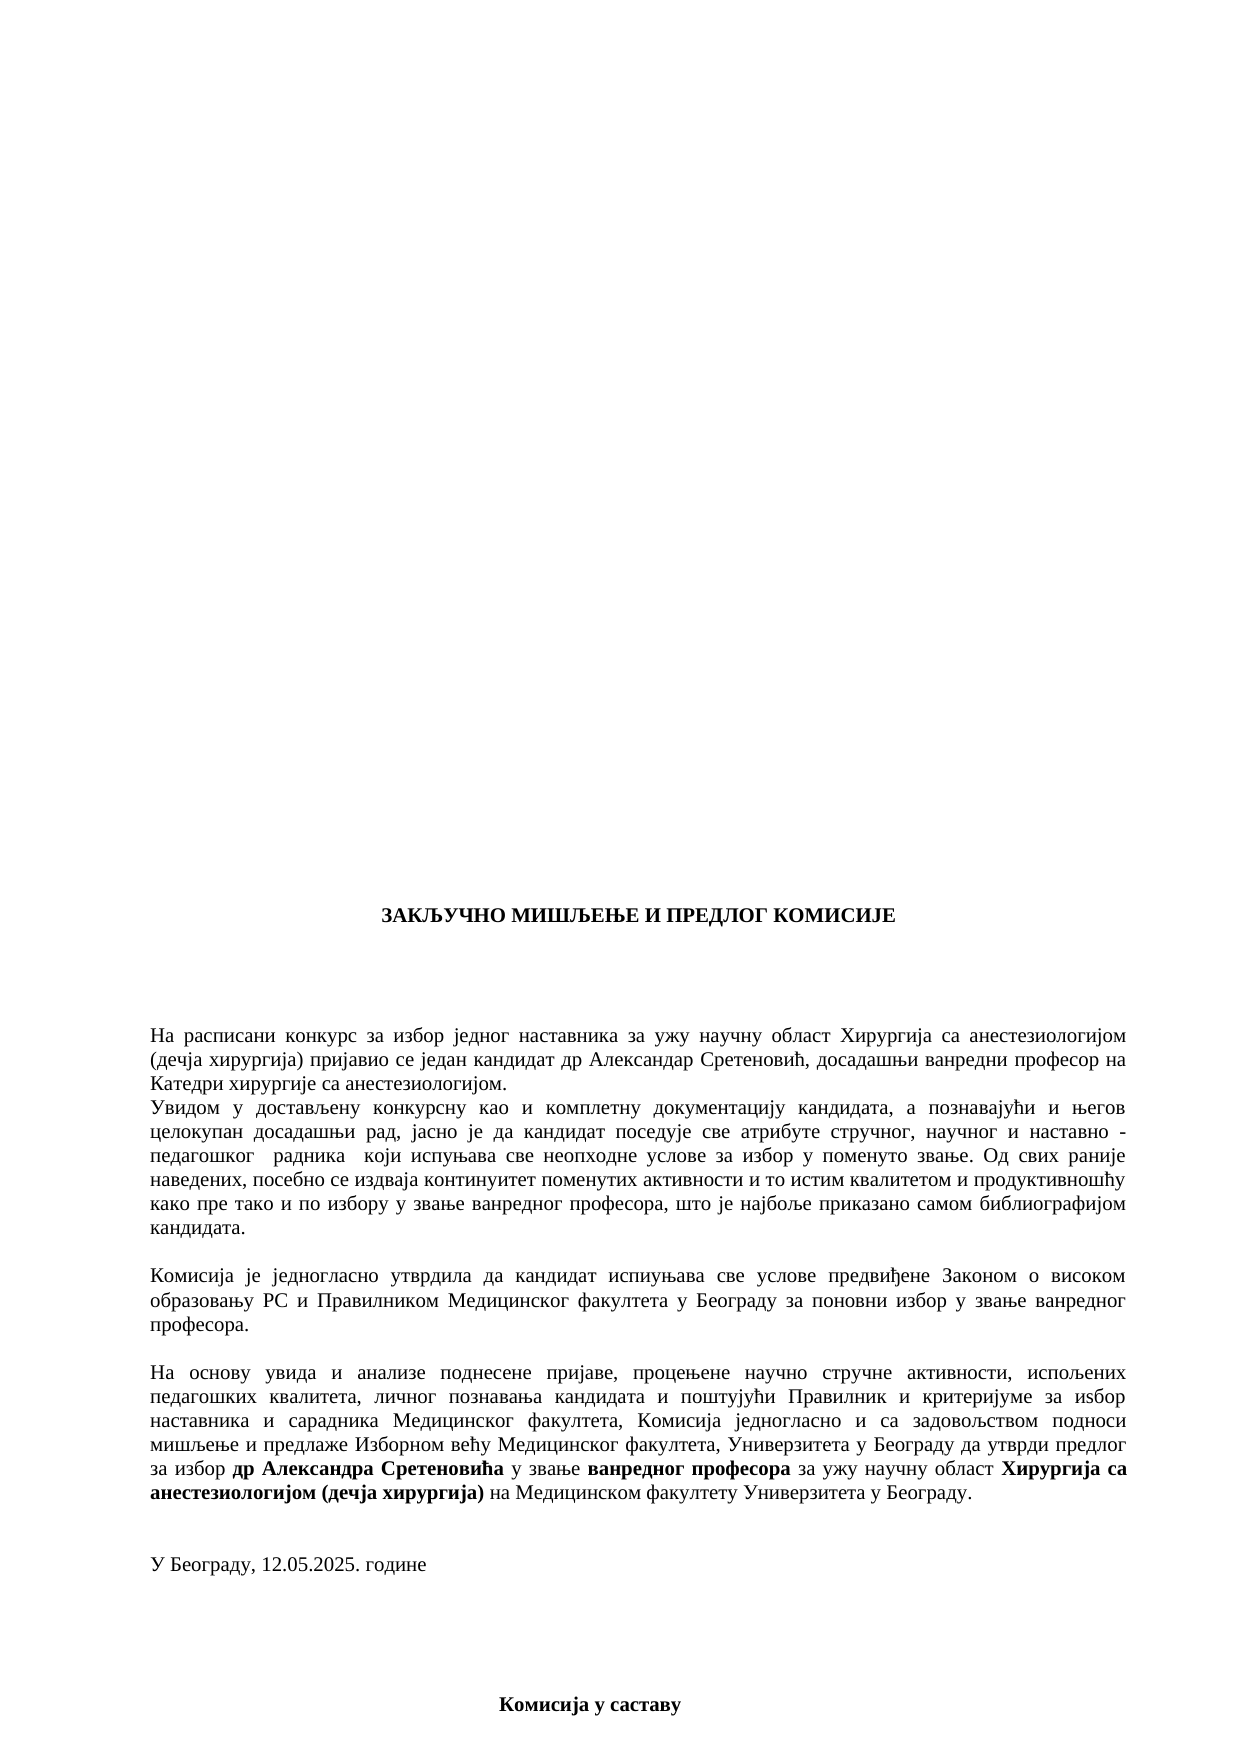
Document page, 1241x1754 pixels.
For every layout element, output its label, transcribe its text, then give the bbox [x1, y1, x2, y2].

text Комисија у саставу [150, 1692, 1127, 1716]
text У Београду, 12.05.2025. године [150, 1552, 1127, 1576]
text Комисија је једногласно утврдила да кандидат испиуњава све услове предвиђене Законом о високом образовању РС и Правилником Медицинског факултета у Београду за поновни избор у звање ванредног професора. [150, 1263, 1127, 1336]
text На основу увида и анализе поднесене пријаве, процењене научно стручне активности, испољених педагошких квалитета, личног познавања кандидата и поштујући Правилник и критеријуме за иѕбор наставника и сарадника Медицинског факултета, Комисија једногласно и са задовољством подноси мишљење и предлаже Изборном већу Медицинског факултета, Универзитета у Београду да утврди предлог за избор др Александра Сретеновића у звање ванредног професора за ужу научну област Хирургија са анестезиологијом (дечја хирургија) на Медицинском факултету Универзитета у Београду. [150, 1360, 1127, 1504]
text Увидом у достављену конкурсну као и комплетну документацију кандидата, а познавајући и његов целокупан досадашњи рад, јасно је да кандидат поседује све атрибуте стручног, научног и наставно - педагошког радника који испуњава све неопходне услове за избор у поменуто звање. Од свих раније наведених, посебно се издваја континуитет поменутих активности и то истим квалитетом и продуктивношћу како пре тако и по избору у звање ванредног професора, што је најбоље приказано самом библиографијом кандидата. [150, 1095, 1127, 1239]
text ЗАКЉУЧНО МИШЉЕЊЕ И ПРЕДЛОГ КОМИСИЈЕ [150, 902, 1127, 927]
text На расписани конкурс за избор једног наставника за ужу научну област Хирургија са анестезиологијом (дечја хирургија) пријавио се један кандидат др Александар Сретеновић, досадашњи ванредни професор на Катедри хирургије са анестезиологијом. [150, 1023, 1127, 1095]
